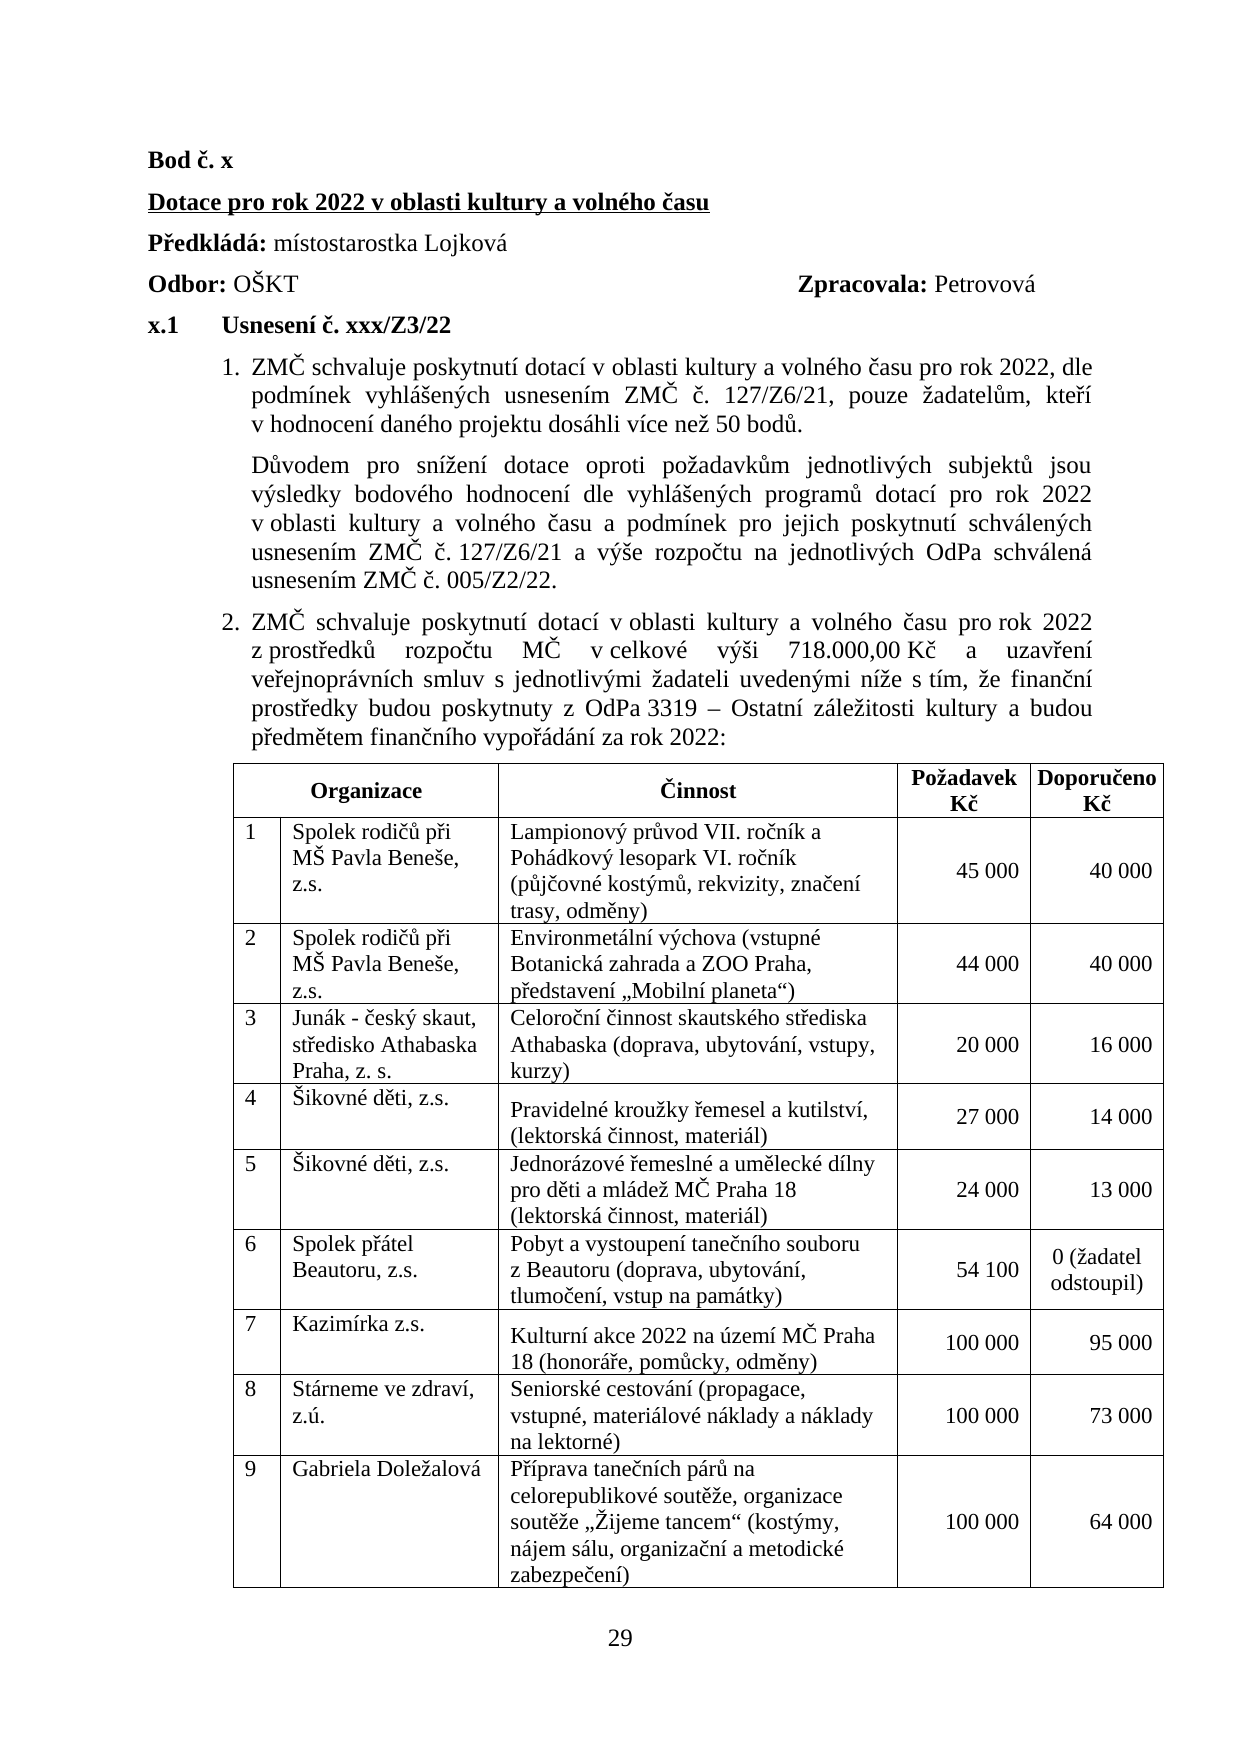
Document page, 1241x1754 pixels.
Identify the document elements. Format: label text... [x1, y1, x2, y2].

table_cell 100 000 [898, 1310, 1030, 1374]
table_cell 64 000 [1031, 1456, 1163, 1587]
table_cell 45 000 [898, 818, 1030, 923]
table_cell 44 000 [898, 924, 1030, 1003]
table_header Činnost [499, 764, 897, 817]
table_header Doporučeno Kč [1031, 764, 1163, 817]
list ZMČ schvaluje poskytnutí dotací v oblasti kultury a volného času pro rok 2022 z prostředků rozpočtu MČ v celkové výši 718.000,00 Kč a uzavření veřejnoprávních smluv s jednotlivými žadateli uvedenými níže s tím, že finanční prostředky budou poskytnuty z OdPa 3319 – Ostatní záležitosti kultury a budou předmětem finančního vypořádání za rok 2022: [221, 607, 1093, 750]
table_cell Spolek rodičů při MŠ Pavla Beneše, z.s. [281, 818, 498, 923]
table_cell 7 [234, 1310, 280, 1374]
table_cell Pobyt a vystoupení tanečního souboru z Beautoru (doprava, ubytování, tlumočení, vstup na památky) [499, 1230, 897, 1309]
table_header Požadavek Kč [898, 764, 1030, 817]
text x.1 Usnesení č. xxx/Z3/22 [148, 310, 1093, 339]
table_cell 24 000 [898, 1150, 1030, 1229]
table_cell 1 [234, 818, 280, 923]
table_cell Gabriela Doležalová [281, 1456, 498, 1587]
table_cell Šikovné děti, z.s. [281, 1084, 498, 1149]
text Předkládá: místostarostka Lojková [148, 228, 1093, 257]
table_cell Pravidelné kroužky řemesel a kutilství, (lektorská činnost, materiál) [499, 1084, 897, 1149]
table_cell 3 [234, 1004, 280, 1083]
table_cell 13 000 [1031, 1150, 1163, 1229]
table_cell 20 000 [898, 1004, 1030, 1083]
table_cell 73 000 [1031, 1375, 1163, 1454]
text Důvodem pro snížení dotace oproti požadavkům jednotlivých subjektů jsou výsledky bodového hodnocení dle vyhlášených programů dotací pro rok 2022 v oblasti kultury a volného času a podmínek pro jejich poskytnutí schválených usnesením ZMČ č. 127/Z6/21 a výše rozpočtu na jednotlivých OdPa schválená usnesením ZMČ č. 005/Z2/22. [251, 450, 1093, 594]
table_cell 6 [234, 1230, 280, 1309]
table_cell Stárneme ve zdraví, z.ú. [281, 1375, 498, 1454]
table_cell Šikovné děti, z.s. [281, 1150, 498, 1229]
table_cell 14 000 [1031, 1084, 1163, 1149]
table_cell 5 [234, 1150, 280, 1229]
table_cell 100 000 [898, 1456, 1030, 1587]
table_cell 40 000 [1031, 818, 1163, 923]
table_cell 95 000 [1031, 1310, 1163, 1374]
table_cell Kulturní akce 2022 na území MČ Praha 18 (honoráře, pomůcky, odměny) [499, 1310, 897, 1374]
table_cell 16 000 [1031, 1004, 1163, 1083]
text Bod č. x [148, 145, 1093, 174]
table_cell Jednorázové řemeslné a umělecké dílny pro děti a mládež MČ Praha 18 (lektorská činnost, materiál) [499, 1150, 897, 1229]
table_cell 40 000 [1031, 924, 1163, 1003]
table_cell 4 [234, 1084, 280, 1149]
table_cell 9 [234, 1456, 280, 1587]
table_cell 54 100 [898, 1230, 1030, 1309]
table_cell 2 [234, 924, 280, 1003]
table_cell Spolek rodičů při MŠ Pavla Beneše, z.s. [281, 924, 498, 1003]
list ZMČ schvaluje poskytnutí dotací v oblasti kultury a volného času pro rok 2022, dle podmínek vyhlášených usnesením ZMČ č. 127/Z6/21, pouze žadatelům, kteří v hodnocení daného projektu dosáhli více než 50 bodů. [221, 352, 1093, 438]
table_cell 100 000 [898, 1375, 1030, 1454]
table_header Organizace [234, 764, 498, 817]
table_cell 8 [234, 1375, 280, 1454]
table_cell Junák - český skaut, středisko Athabaska Praha, z. s. [281, 1004, 498, 1083]
table_cell 0 (žadatel odstoupil) [1031, 1230, 1163, 1309]
text Dotace pro rok 2022 v oblasti kultury a volného času [148, 187, 1093, 215]
text Odbor: OŠKT Zpracovala: Petrovová [148, 269, 1093, 298]
table_cell Kazimírka z.s. [281, 1310, 498, 1374]
table_cell Lampionový průvod VII. ročník a Pohádkový lesopark VI. ročník (půjčovné kostýmů, rekvizity, značení trasy, odměny) [499, 818, 897, 923]
table_cell Seniorské cestování (propagace, vstupné, materiálové náklady a náklady na lektorné) [499, 1375, 897, 1454]
table_cell Celoroční činnost skautského střediska Athabaska (doprava, ubytování, vstupy, kurzy) [499, 1004, 897, 1083]
table_cell Příprava tanečních párů na celorepublikové soutěže, organizace soutěže „Žijeme tancem“ (kostýmy, nájem sálu, organizační a metodické zabezpečení) [499, 1456, 897, 1587]
table_cell 27 000 [898, 1084, 1030, 1149]
table_cell Environmetální výchova (vstupné Botanická zahrada a ZOO Praha, představení „Mobilní planeta“) [499, 924, 897, 1003]
table_cell Spolek přátel Beautoru, z.s. [281, 1230, 498, 1309]
